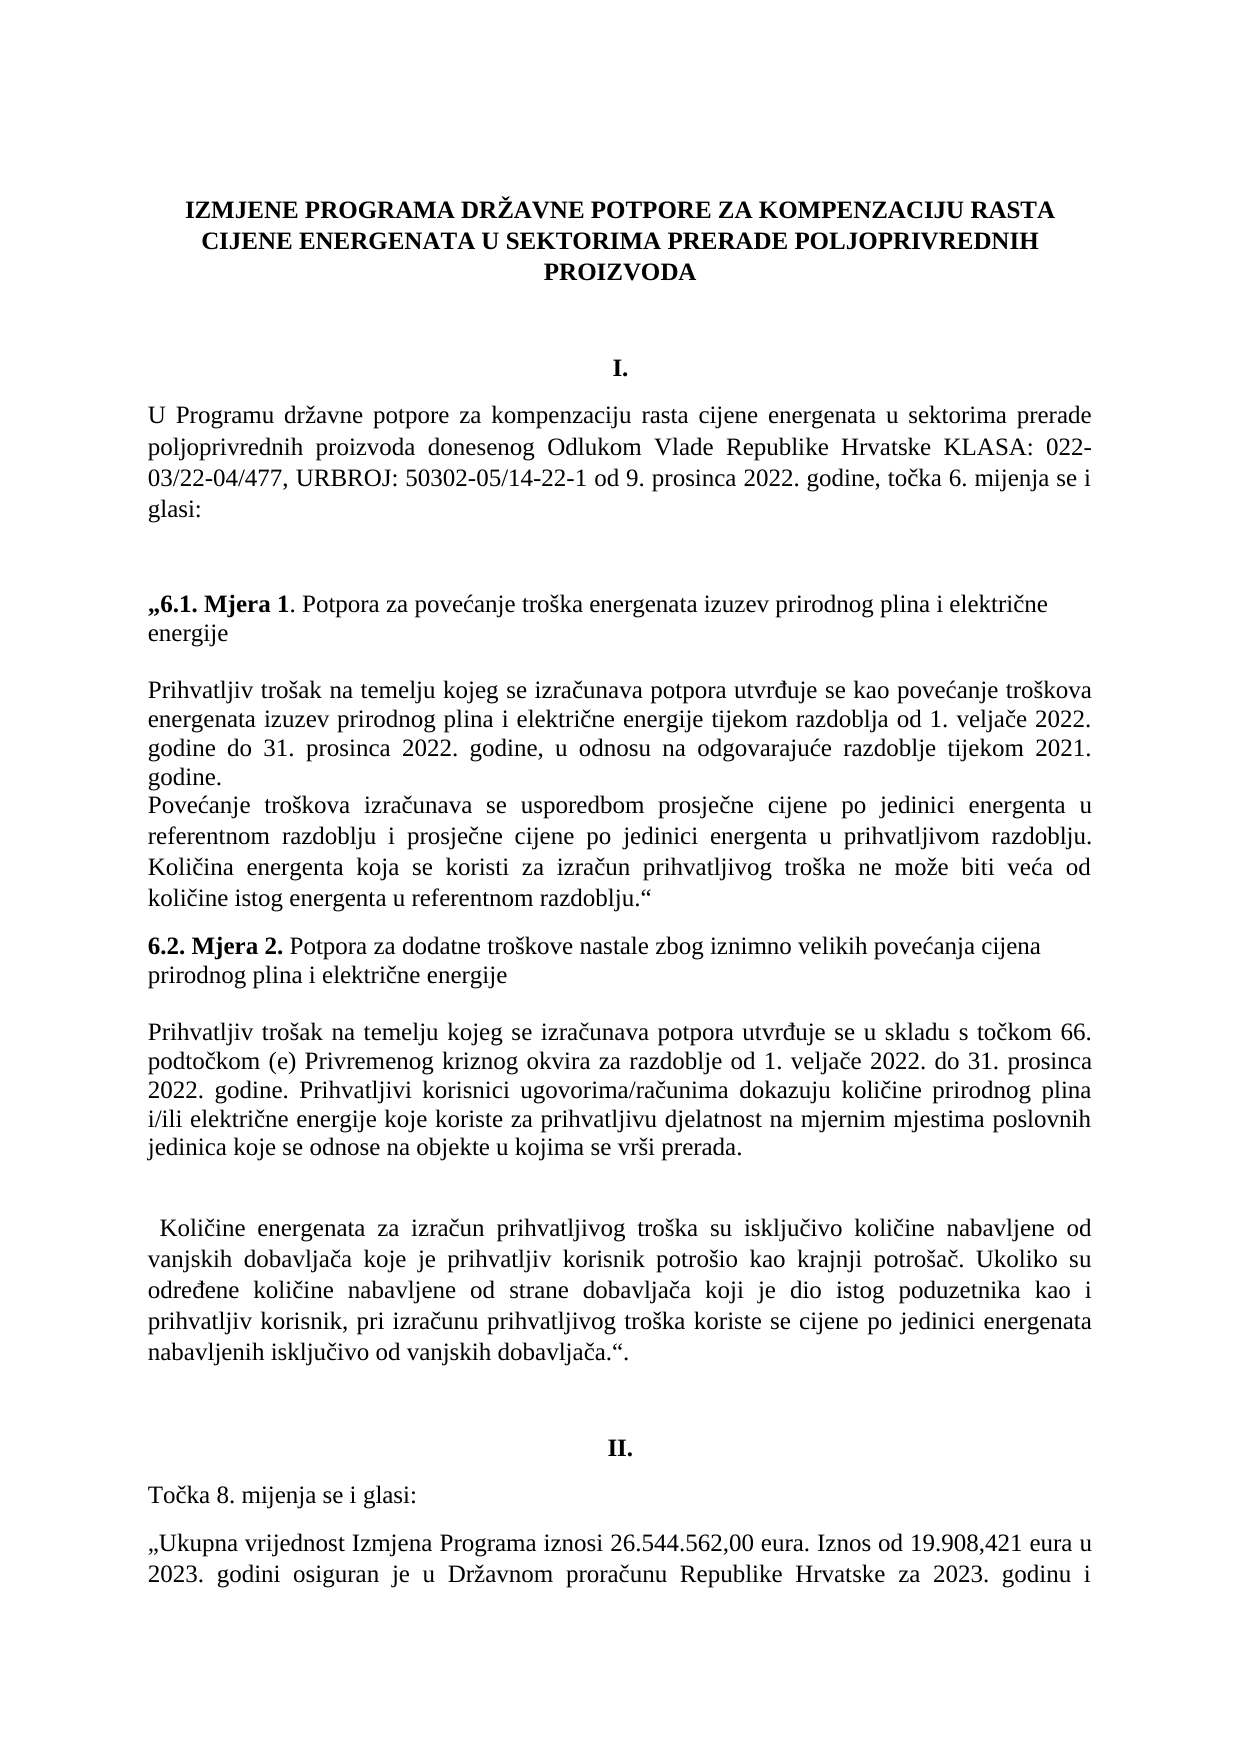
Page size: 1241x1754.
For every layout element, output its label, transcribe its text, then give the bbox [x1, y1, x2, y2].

text „6.1. Mjera 1. Potpora za povećanje troška energenata izuzev prirodnog plina i električne energije [148, 589, 1093, 647]
text Prihvatljiv trošak na temelju kojeg se izračunava potpora utvrđuje se kao povećanje troškova energenata izuzev prirodnog plina i električne energije tijekom razdoblja od 1. veljače 2022. godine do 31. prosinca 2022. godine, u odnosu na odgovarajuće razdoblje tijekom 2021. godine. [148, 675, 1093, 790]
text 6.2. Mjera 2. Potpora za dodatne troškove nastale zbog iznimno velikih povećanja cijena prirodnog plina i električne energije [148, 931, 1093, 989]
text IZMJENE PROGRAMA DRŽAVNE POTPORE ZA KOMPENZACIJU RASTA CIJENE ENERGENATA U SEKTORIMA PRERADE POLJOPRIVREDNIH PROIZVODA [148, 195, 1093, 286]
text Povećanje troškova izračunava se usporedbom prosječne cijene po jedinici energenta u referentnom razdoblju i prosječne cijene po jedinici energenta u prihvatljivom razdoblju. Količina energenta koja se koristi za izračun prihvatljivog troška ne može biti veća od količine istog energenta u referentnom razdoblju.“ [148, 790, 1093, 912]
text Prihvatljiv trošak na temelju kojeg se izračunava potpora utvrđuje se u skladu s točkom 66. podtočkom (e) Privremenog kriznog okvira za razdoblje od 1. veljače 2022. do 31. prosinca 2022. godine. Prihvatljivi korisnici ugovorima/računima dokazuju količine prirodnog plina i/ili električne energije koje koriste za prihvatljivu djelatnost na mjernim mjestima poslovnih jedinica koje se odnose na objekte u kojima se vrši prerada. [148, 1017, 1093, 1161]
text Količine energenata za izračun prihvatljivog troška su isključivo količine nabavljene od vanjskih dobavljača koje je prihvatljiv korisnik potrošio kao krajnji potrošač. Ukoliko su određene količine nabavljene od strane dobavljača koji je dio istog poduzetnika kao i prihvatljiv korisnik, pri izračunu prihvatljivog troška koriste se cijene po jedinici energenata nabavljenih isključivo od vanjskih dobavljača.“. [148, 1213, 1093, 1366]
text Točka 8. mijenja se i glasi: [148, 1480, 1093, 1509]
text II. [148, 1433, 1093, 1461]
text I. [148, 353, 1093, 382]
text U Programu državne potpore za kompenzaciju rasta cijene energenata u sektorima prerade poljoprivrednih proizvoda donesenog Odlukom Vlade Republike Hrvatske KLASA: 022-03/22-04/477, URBROJ: 50302-05/14-22-1 od 9. prosinca 2022. godine, točka 6. mijenja se i glasi: [148, 401, 1093, 522]
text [148, 1528, 1093, 1588]
